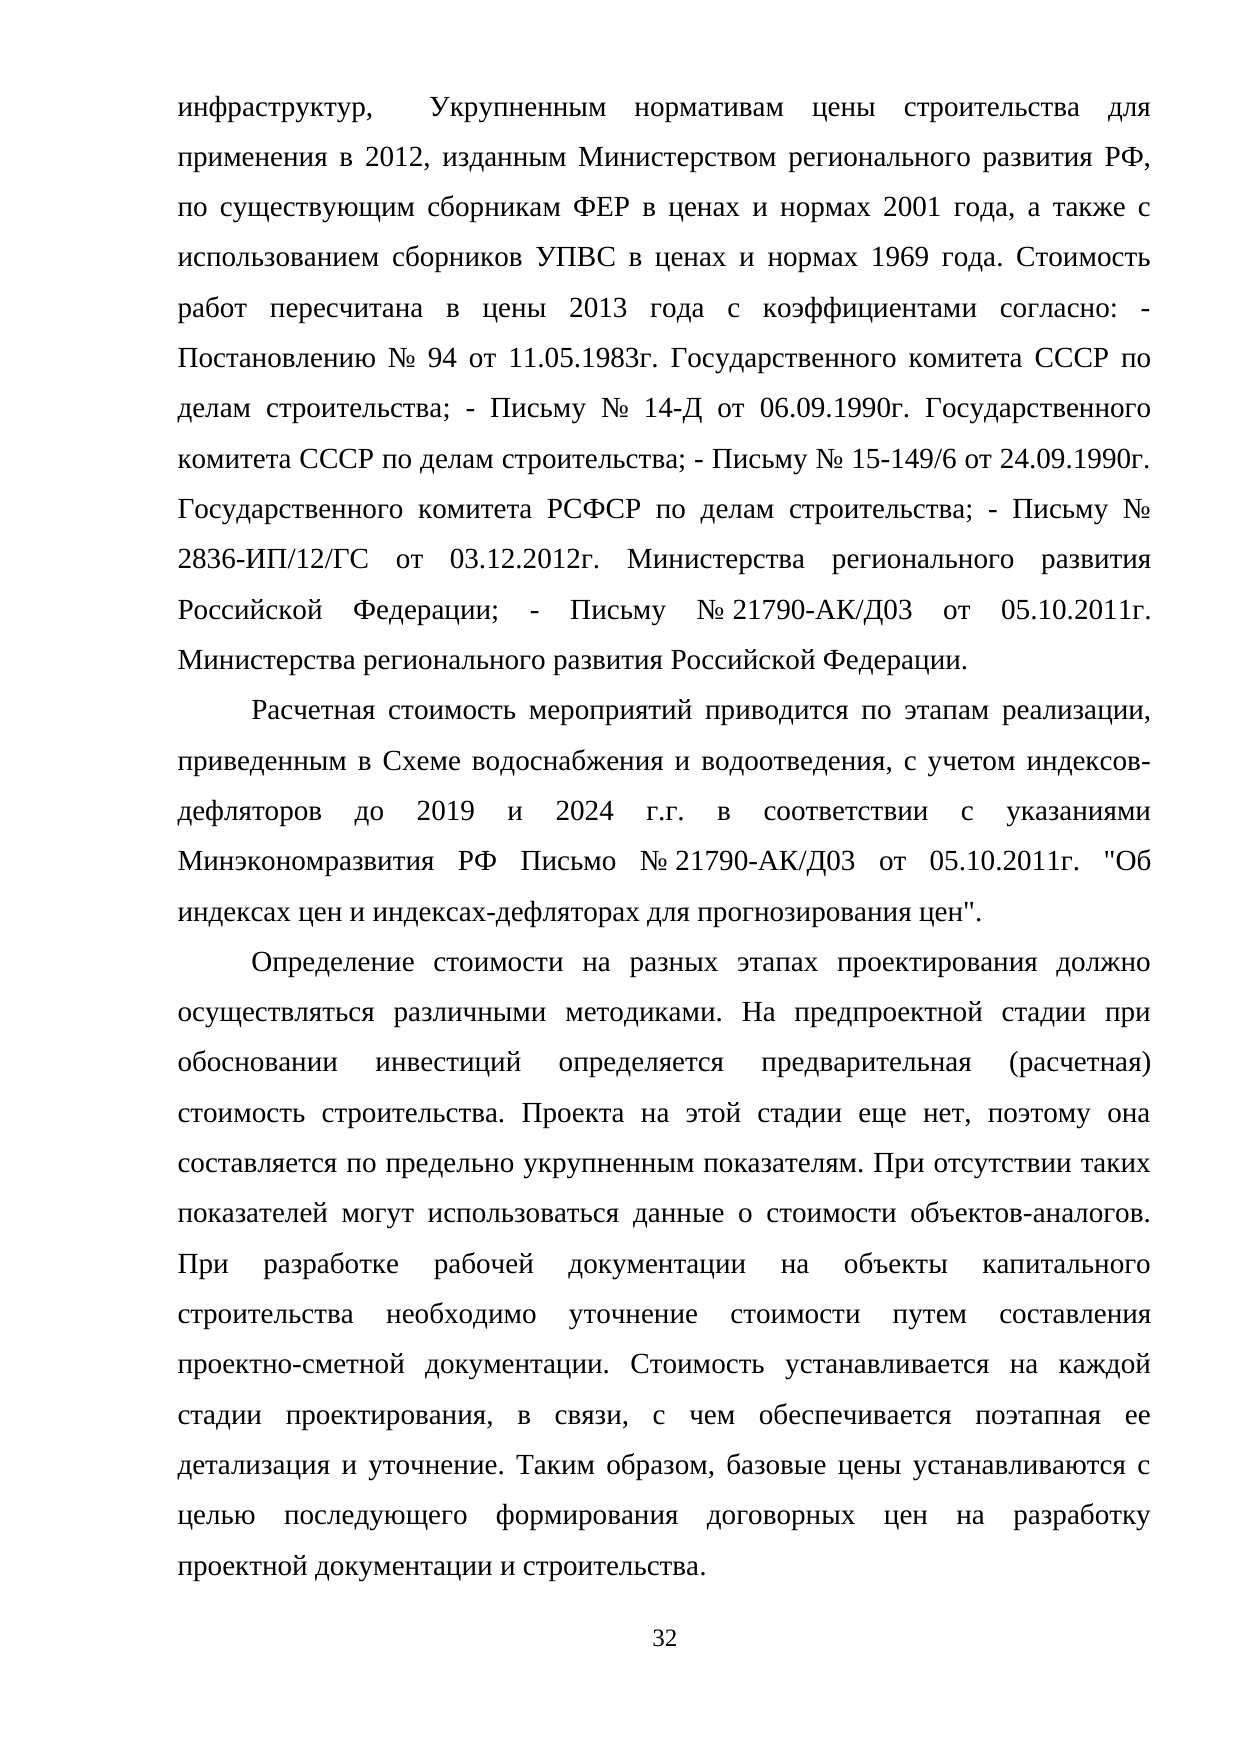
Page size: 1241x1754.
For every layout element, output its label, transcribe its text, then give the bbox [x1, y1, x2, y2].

text Расчетная стоимость мероприятий приводится по этапам реализации, приведенным в Схеме водоснабжения и водоотведения, с учетом индексов-дефляторов до 2019 и 2024 г.г. в соответствии с указаниями Минэкономразвития РФ Письмо № 21790-АК/Д03 от 05.10.2011г. "Об индексах цен и индексах-дефляторах для прогнозирования цен". [177, 692, 1152, 927]
text Определение стоимости на разных этапах проектирования должно осуществляться различными методиками. На предпроектной стадии при обосновании инвестиций определяется предварительная (расчетная) стоимость строительства. Проекта на этой стадии еще нет, поэтому она составляется по предельно укрупненным показателям. При отсутствии таких показателей могут использоваться данные о стоимости объектов-аналогов. При разработке рабочей документации на объекты капитального строительства необходимо уточнение стоимости путем составления проектно-сметной документации. Стоимость устанавливается на каждой стадии проектирования, в связи, с чем обеспечивается поэтапная ее детализация и уточнение. Таким образом, базовые цены устанавливаются с целью последующего формирования договорных цен на разработку проектной документации и строительства. [177, 944, 1152, 1581]
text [177, 89, 1152, 676]
